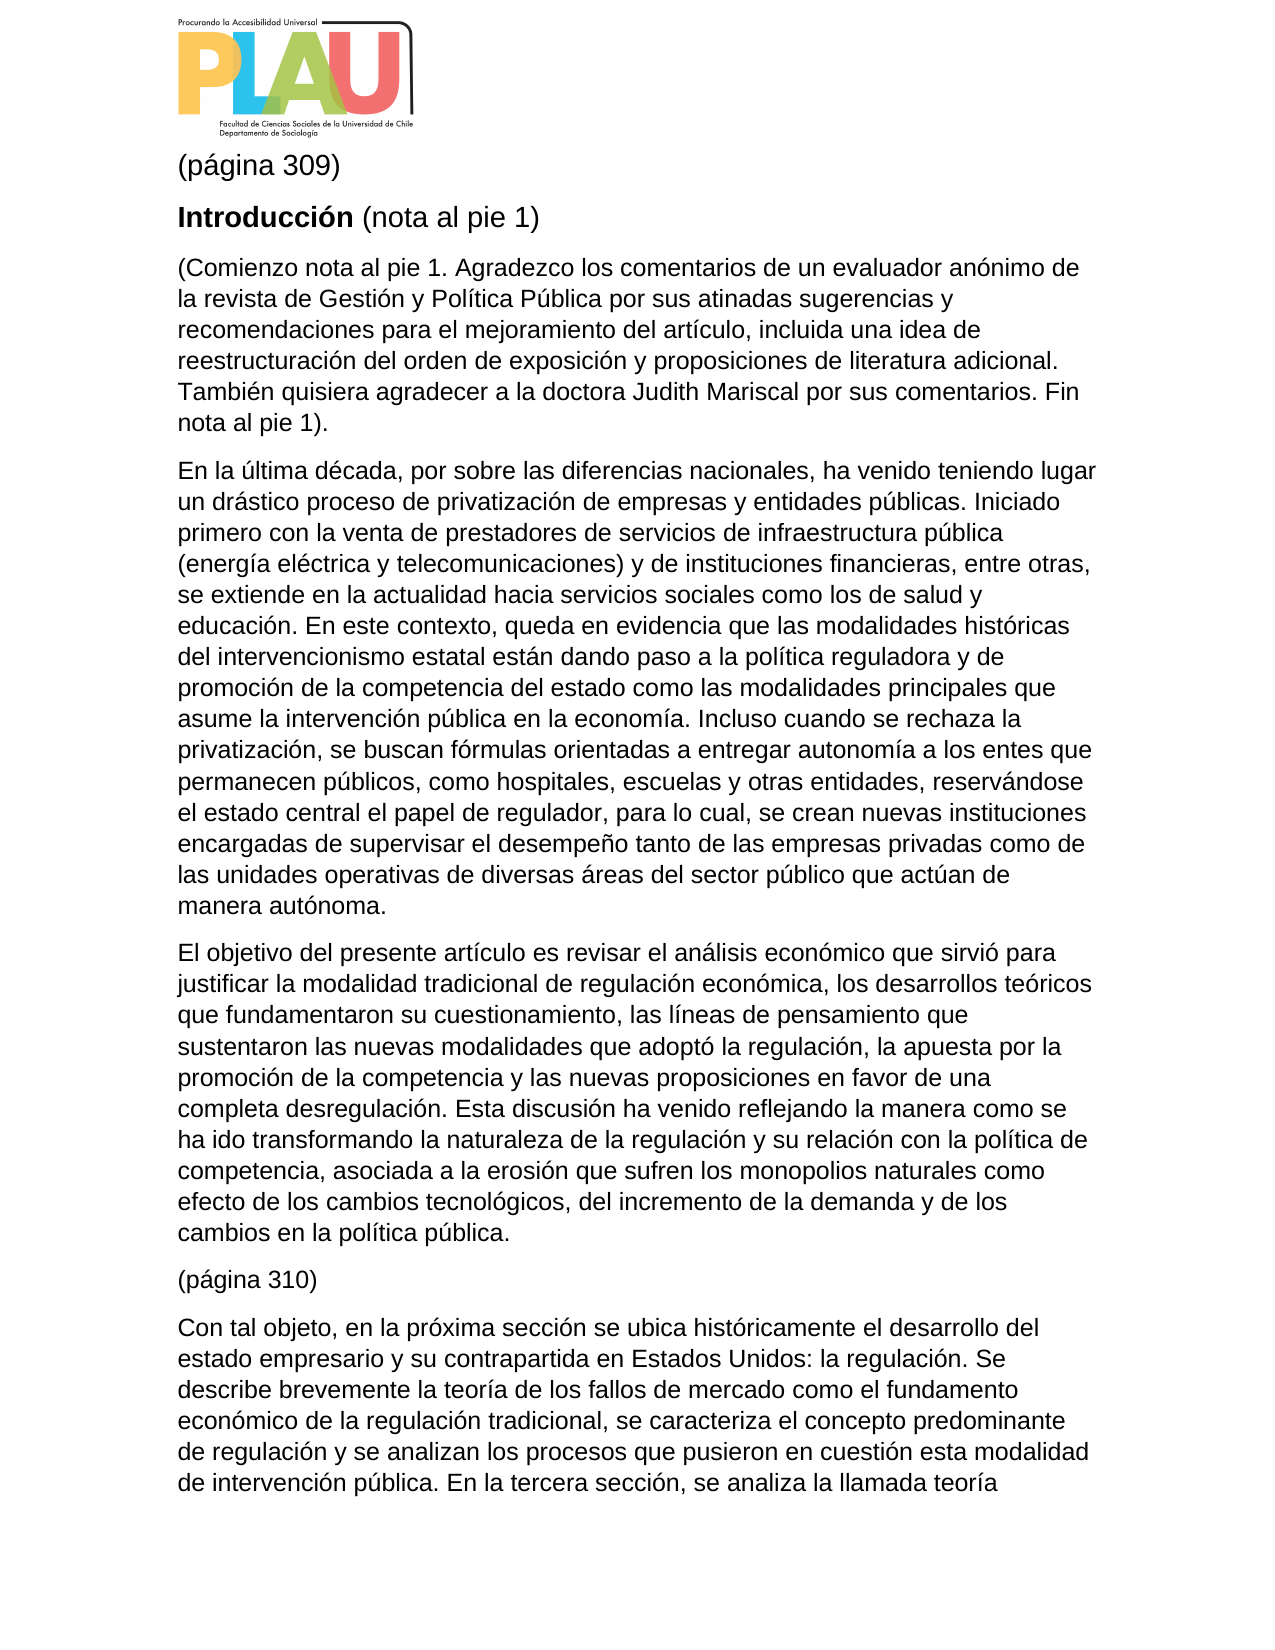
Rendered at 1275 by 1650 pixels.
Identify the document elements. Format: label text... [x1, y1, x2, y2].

text Introducción (nota al pie 1) [177, 200, 1098, 234]
text (página 310) [177, 1266, 1098, 1294]
text (página 309) [177, 148, 1098, 181]
picture [176, 16, 415, 139]
text (Comienzo nota al pie 1. Agradezco los comentarios de un evaluador anónimo de la revista de Gestión y Política Pública por sus atinadas sugerencias y recomendaciones para el mejoramiento del artículo, incluida una idea de reestructuración del orden de exposición y proposiciones de literatura adicional. También quisiera agradecer a la doctora Judith Mariscal por sus comentarios. Fin nota al pie 1). [177, 253, 1098, 437]
text En la última década, por sobre las diferencias nacionales, ha venido teniendo lugar un drástico proceso de privatización de empresas y entidades públicas. Iniciado primero con la venta de prestadores de servicios de infraestructura pública (energía eléctrica y telecomunicaciones) y de instituciones financieras, entre otras, se extiende en la actualidad hacia servicios sociales como los de salud y educación. En este contexto, queda en evidencia que las modalidades históricas del intervencionismo estatal están dando paso a la política reguladora y de promoción de la competencia del estado como las modalidades principales que asume la intervención pública en la economía. Incluso cuando se rechaza la privatización, se buscan fórmulas orientadas a entregar autonomía a los entes que permanecen públicos, como hospitales, escuelas y otras entidades, reservándose el estado central el papel de regulador, para lo cual, se crean nuevas instituciones encargadas de supervisar el desempeño tanto de las empresas privadas como de las unidades operativas de diversas áreas del sector público que actúan de manera autónoma. [177, 456, 1098, 919]
text El objetivo del presente artículo es revisar el análisis económico que sirvió para justificar la modalidad tradicional de regulación económica, los desarrollos teóricos que fundamentaron su cuestionamiento, las líneas de pensamiento que sustentaron las nuevas modalidades que adoptó la regulación, la apuesta por la promoción de la competencia y las nuevas proposiciones en favor de una completa desregulación. Esta discusión ha venido reflejando la manera como se ha ido transformando la naturaleza de la regulación y su relación con la política de competencia, asociada a la erosión que sufren los monopolios naturales como efecto de los cambios tecnológicos, del incremento de la demanda y de los cambios en la política pública. [177, 938, 1098, 1247]
